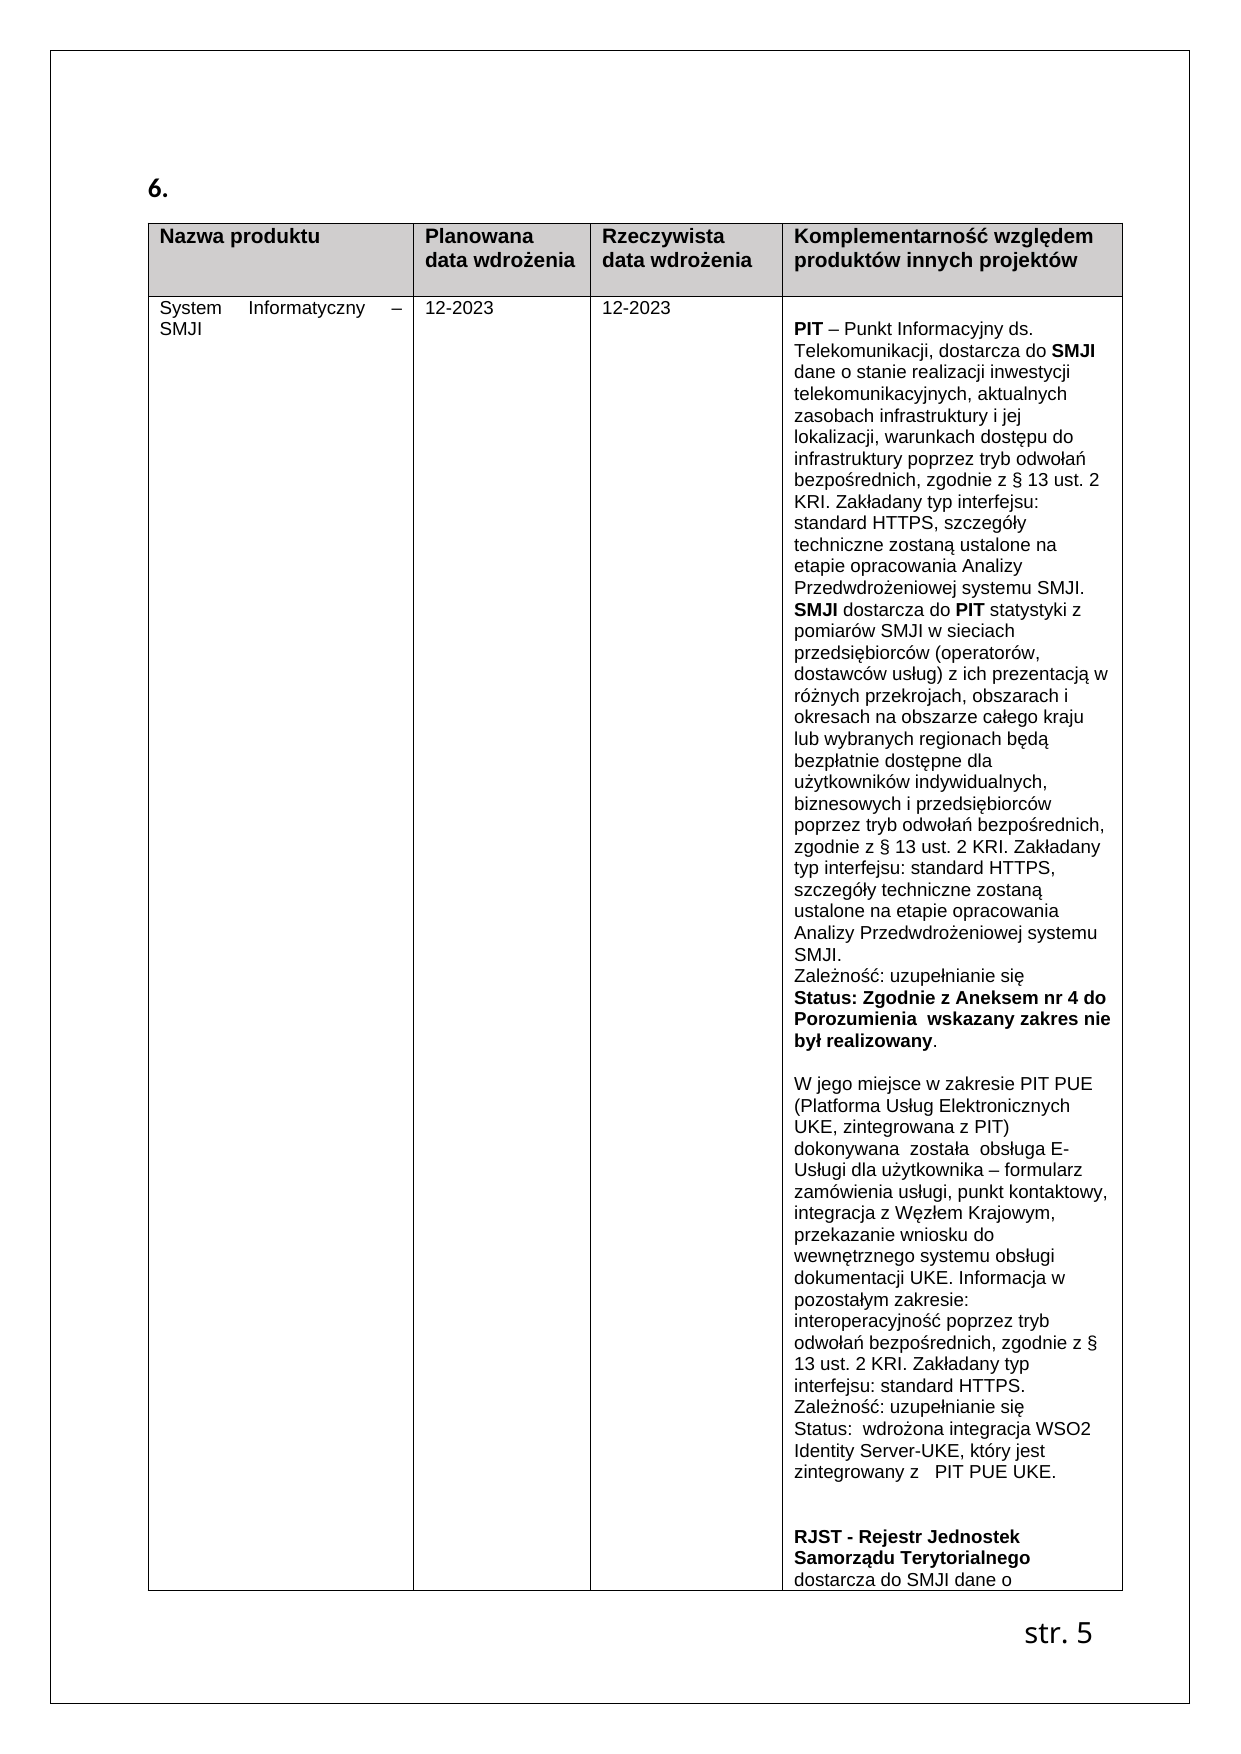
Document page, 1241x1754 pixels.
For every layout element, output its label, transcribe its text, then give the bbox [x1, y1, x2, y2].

table_cell 12-2023 [414, 297, 590, 1590]
table_header Planowana data wdrożenia [414, 224, 590, 296]
table_cell System Informatyczny – SMJI [149, 297, 413, 1590]
table_header Rzeczywista data wdrożenia [591, 224, 782, 296]
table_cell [783, 297, 1122, 1590]
table_header Nazwa produktu [149, 224, 413, 296]
table_header Komplementarność względem produktów innych projektów [783, 224, 1122, 296]
table_cell 12-2023 [591, 297, 782, 1590]
